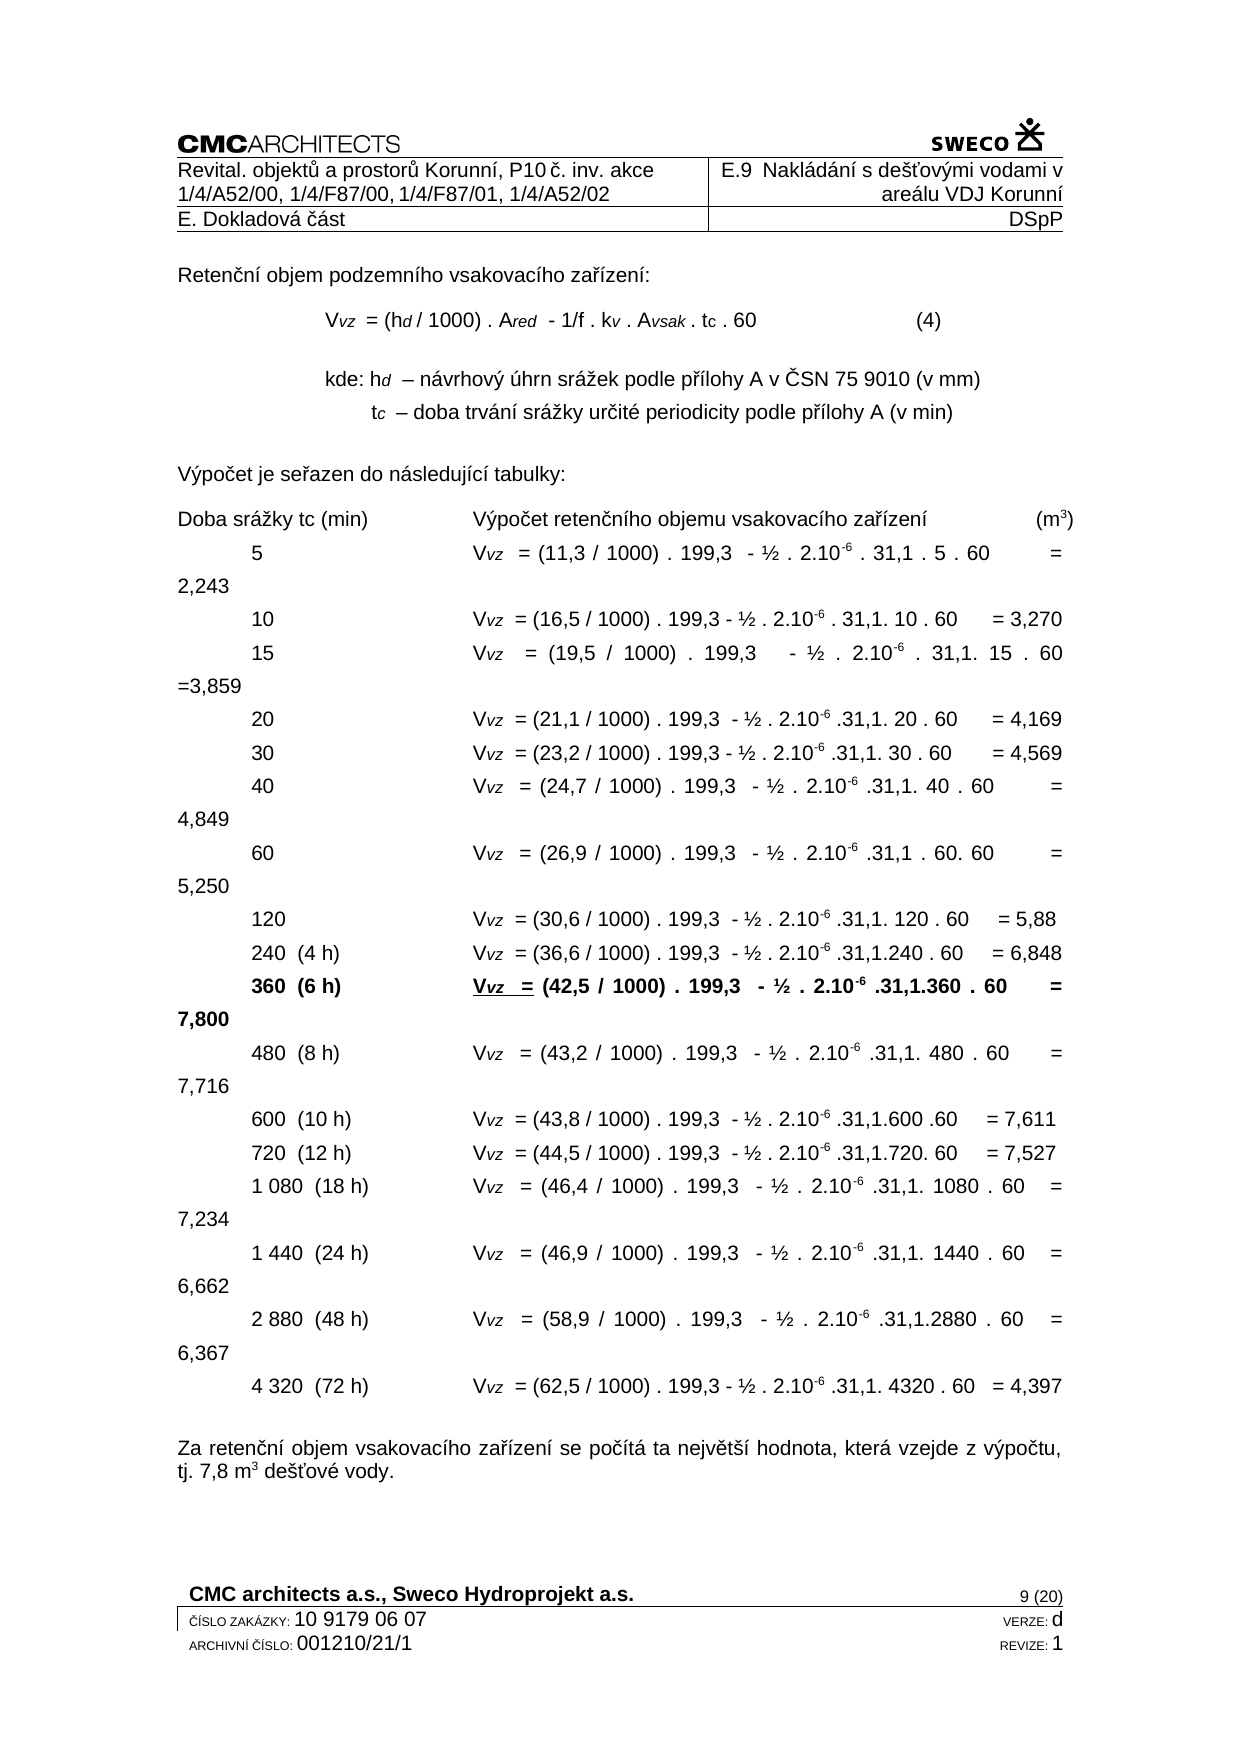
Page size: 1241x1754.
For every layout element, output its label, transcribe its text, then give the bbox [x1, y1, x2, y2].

text 10 Vvz = (16,5 / 1000) . 199,3 - ½ . 2.10-6 . 31,1. 10 . 60 = 3,270 [177, 598, 1063, 631]
picture [177, 134, 400, 153]
text Retenční objem podzemního vsakovacího zařízení: [177, 262, 1063, 286]
text 2 880 (48 h) Vvz = (58,9 / 1000) . 199,3 - ½ . 2.10-6 .31,1.2880 . 60 = 6,367 [177, 1298, 1063, 1364]
text 720 (12 h) Vvz = (44,5 / 1000) . 199,3 - ½ . 2.10-6 .31,1.720. 60 = 7,527 [177, 1131, 1063, 1164]
text 15 Vvz = (19,5 / 1000) . 199,3 - ½ . 2.10-6 . 31,1. 15 . 60 =3,859 [177, 631, 1063, 698]
text 20 Vvz = (21,1 / 1000) . 199,3 - ½ . 2.10-6 .31,1. 20 . 60 = 4,169 [177, 698, 1063, 731]
text Za retenční objem vsakovacího zařízení se počítá ta největší hodnota, která vzejde z výpočtu, tj. 7,8 m3 dešťové vody. [177, 1435, 1063, 1483]
text 5 Vvz = (11,3 / 1000) . 199,3 - ½ . 2.10-6 . 31,1 . 5 . 60 = 2,243 [177, 531, 1063, 598]
text 60 Vvz = (26,9 / 1000) . 199,3 - ½ . 2.10-6 .31,1 . 60. 60 = 5,250 [177, 831, 1063, 898]
text 360 (6 h) Vvz = (42,5 / 1000) . 199,3 - ½ . 2.10-6 .31,1.360 . 60 = 7,800 [177, 964, 1063, 1031]
text Výpočet je seřazen do následující tabulky: [177, 461, 1063, 485]
text 600 (10 h) Vvz = (43,8 / 1000) . 199,3 - ½ . 2.10-6 .31,1.600 .60 = 7,611 [177, 1098, 1063, 1131]
text 30 Vvz = (23,2 / 1000) . 199,3 - ½ . 2.10-6 .31,1. 30 . 60 = 4,569 [177, 731, 1063, 764]
text 480 (8 h) Vvz = (43,2 / 1000) . 199,3 - ½ . 2.10-6 .31,1. 480 . 60 = 7,716 [177, 1031, 1063, 1098]
text kde: hd – návrhový úhrn srážek podle přílohy A v ČSN 75 9010 (v mm) [251, 357, 1063, 391]
text 4 320 (72 h) Vvz = (62,5 / 1000) . 199,3 - ½ . 2.10-6 .31,1. 4320 . 60 = 4,397 [177, 1364, 1063, 1398]
text tc – doba trvání srážky určité periodicity podle přílohy A (v min) [251, 391, 1063, 424]
text 240 (4 h) Vvz = (36,6 / 1000) . 199,3 - ½ . 2.10-6 .31,1.240 . 60 = 6,848 [177, 931, 1063, 964]
text 1 440 (24 h) Vvz = (46,9 / 1000) . 199,3 - ½ . 2.10-6 .31,1. 1440 . 60 = 6,662 [177, 1231, 1063, 1298]
text Vvz = (hd / 1000) . Ared - 1/f . kv . Avsak . tc . 60 (4) [251, 299, 1063, 332]
text 1 080 (18 h) Vvz = (46,4 / 1000) . 199,3 - ½ . 2.10-6 .31,1. 1080 . 60 = 7,234 [177, 1164, 1063, 1231]
text 120 Vvz = (30,6 / 1000) . 199,3 - ½ . 2.10-6 .31,1. 120 . 60 = 5,88 [177, 898, 1063, 931]
text Doba srážky tc (min) Výpočet retenčního objemu vsakovacího zařízení (m3) [177, 498, 1078, 531]
text 40 Vvz = (24,7 / 1000) . 199,3 - ½ . 2.10-6 .31,1. 40 . 60 = 4,849 [177, 764, 1063, 831]
